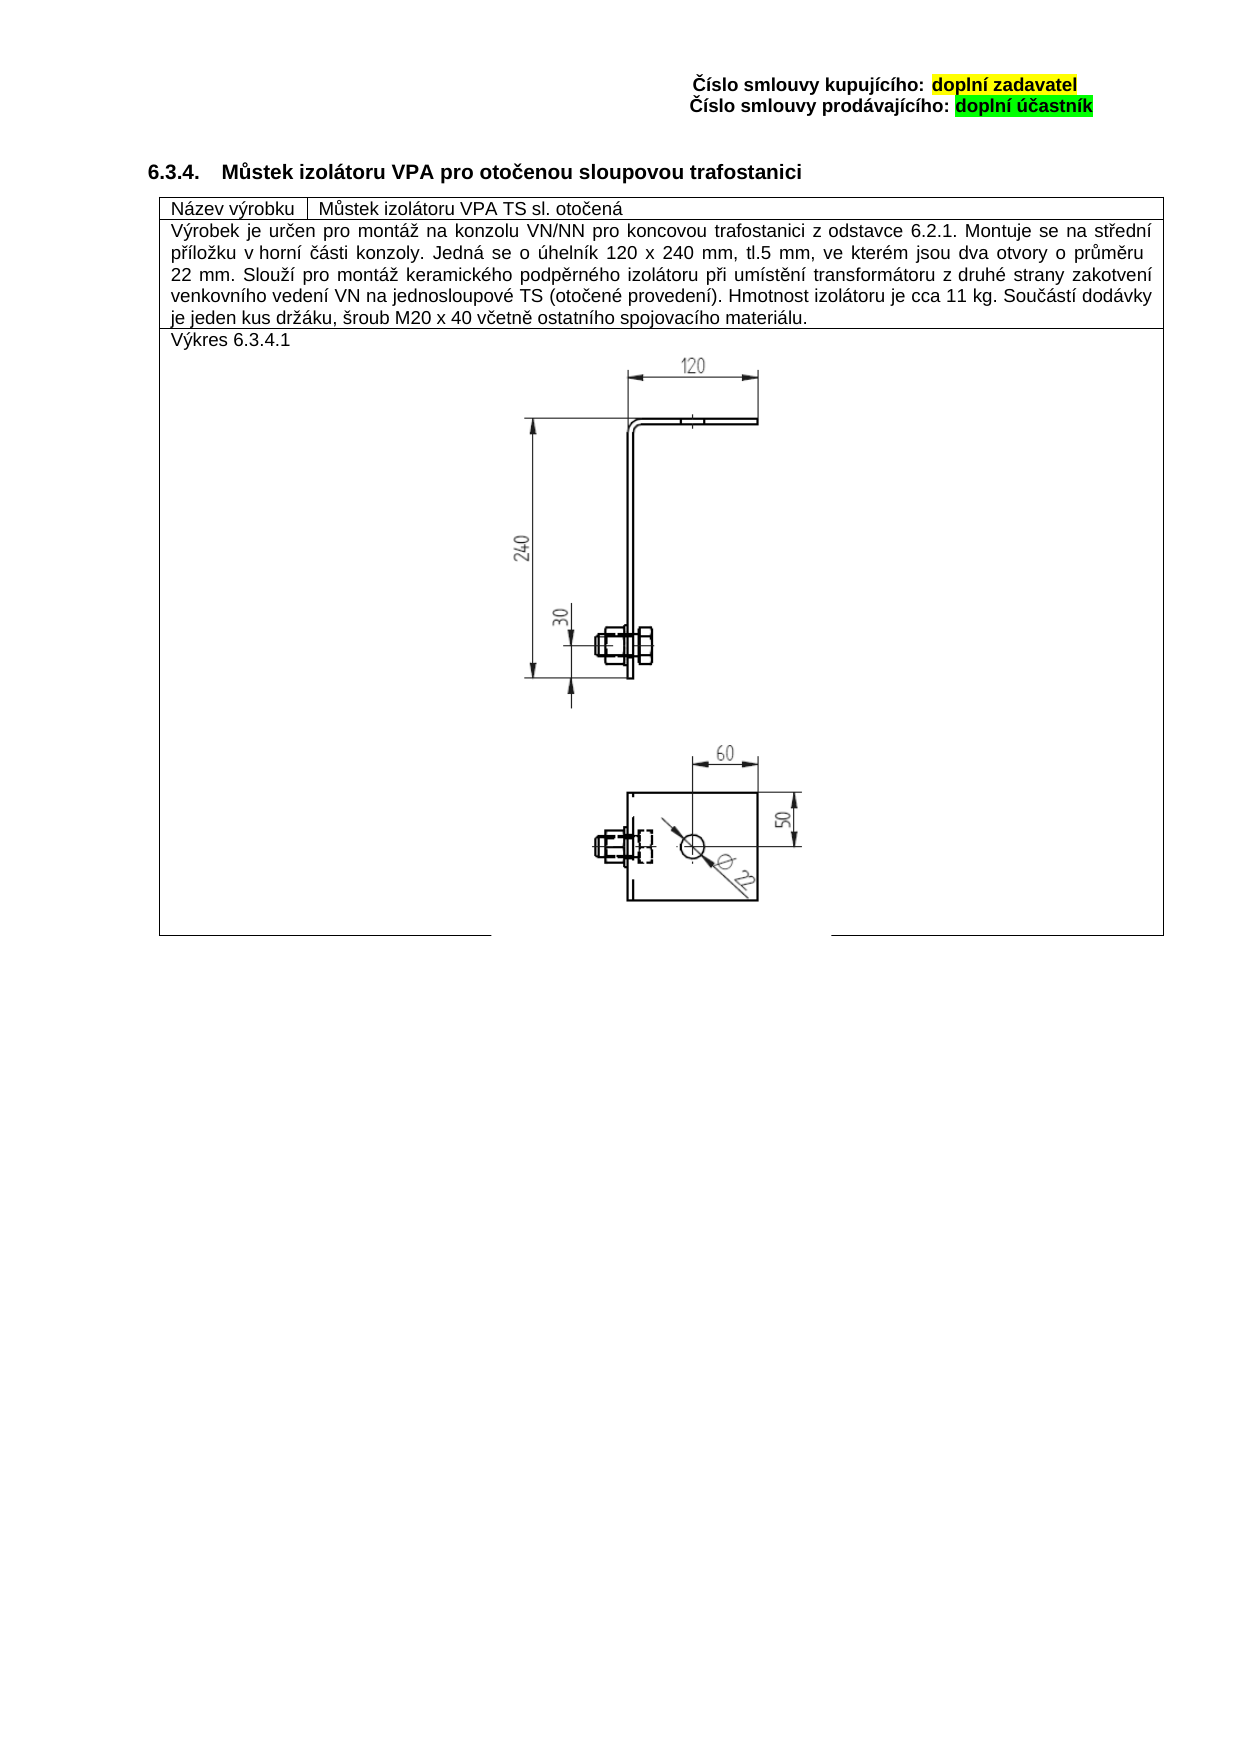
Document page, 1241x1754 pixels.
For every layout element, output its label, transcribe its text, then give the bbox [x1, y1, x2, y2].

list Můstek izolátoru VPA pro otočenou sloupovou trafostanici [148, 160, 1093, 184]
table_cell Výkres 6.3.4.1 [160, 329, 1163, 935]
table_header Název výrobku [160, 198, 307, 219]
table_header Můstek izolátoru VPA TS sl. otočená [308, 198, 1163, 219]
table_cell Výrobek je určen pro montáž na konzolu VN/NN pro koncovou trafostanici z odstavce 6.2.1. Montuje se na střední příložku v horní části konzoly. Jedná se o úhelník 120 x 240 mm, tl.5 mm, ve kterém jsou dva otvory o průměru 22 mm. Slouží pro montáž keramického podpěrného izolátoru při umístění transformátoru z druhé strany zakotvení venkovního vedení VN na jednosloupové TS (otočené provedení). Hmotnost izolátoru je cca 11 kg. Součástí dodávky je jeden kus držáku, šroub M20 x 40 včetně ostatního spojovacího materiálu. [160, 220, 1163, 328]
